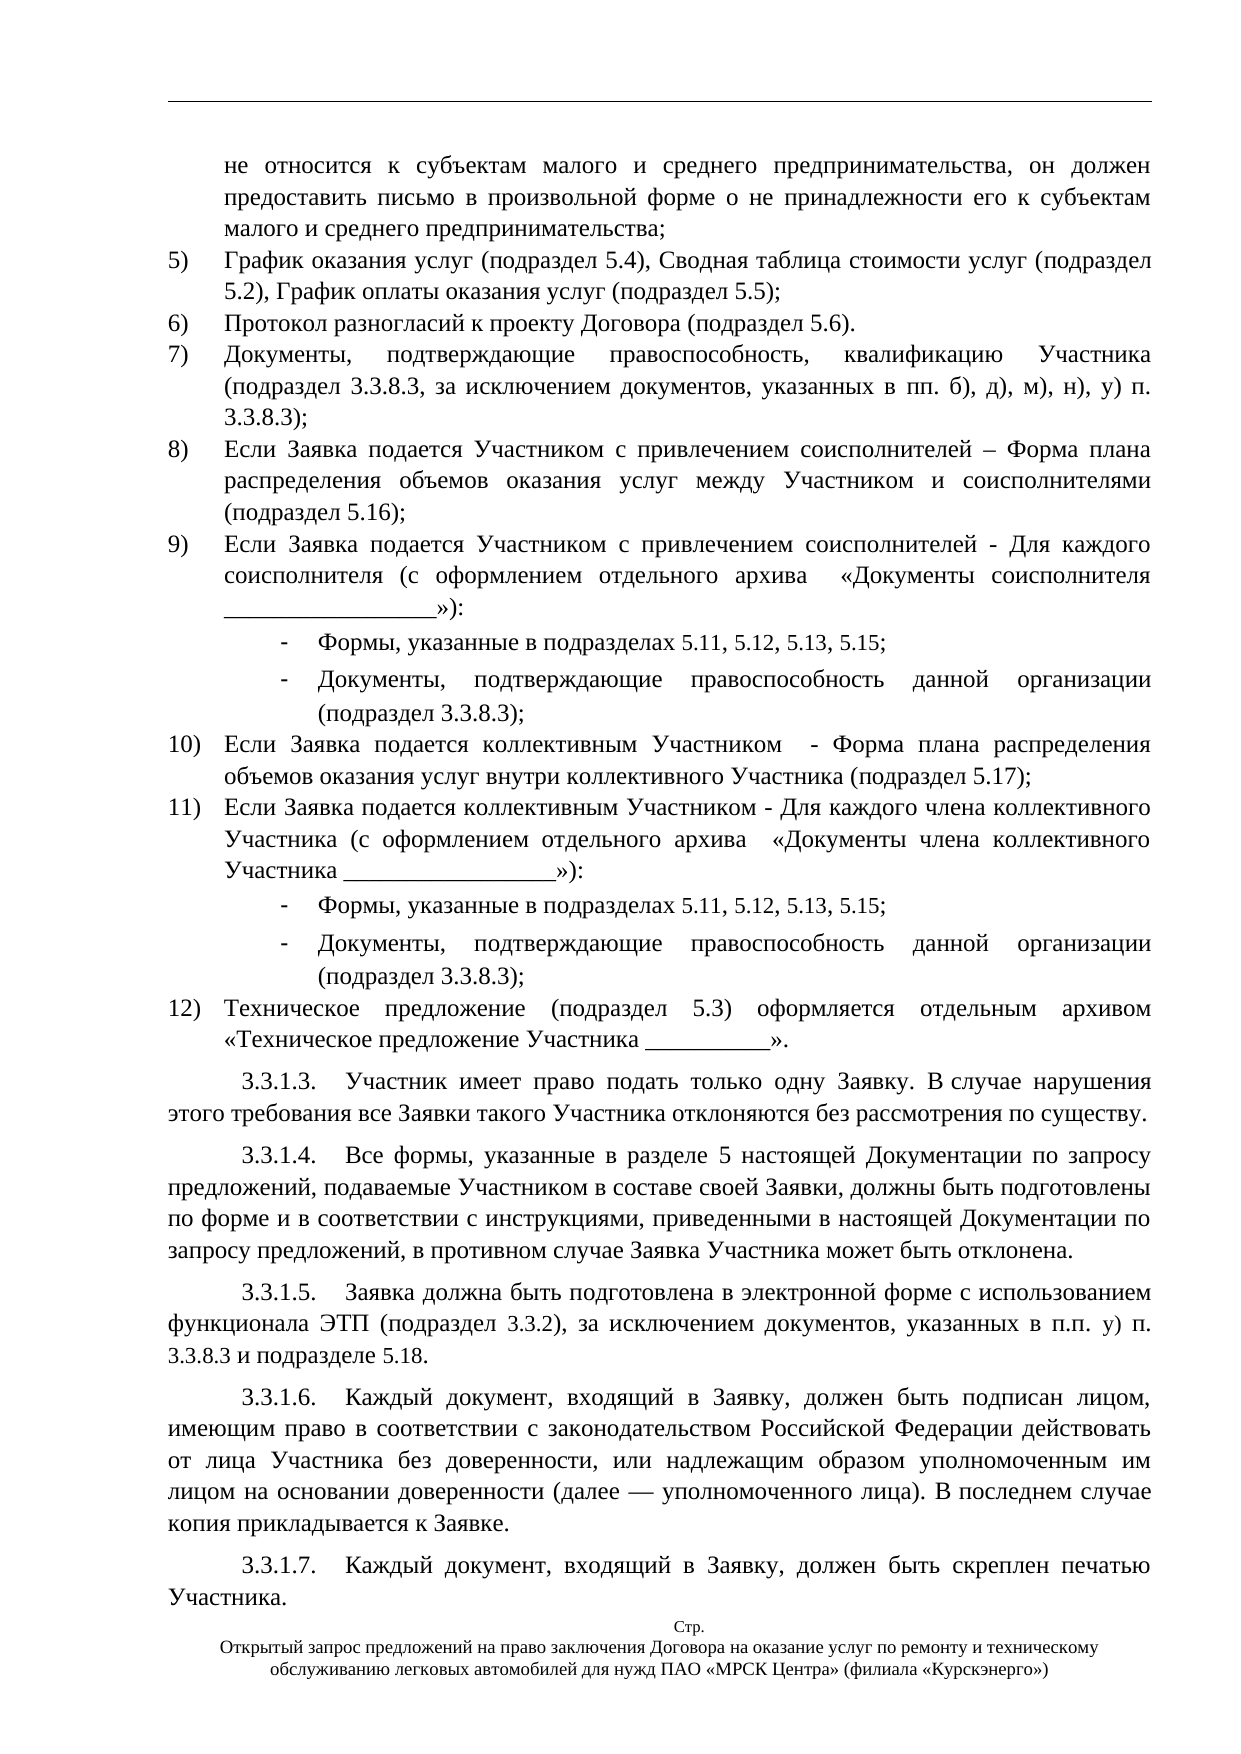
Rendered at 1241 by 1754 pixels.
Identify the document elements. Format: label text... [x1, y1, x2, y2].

list Если Заявка подается коллективным Участником - Для каждого члена коллективного Участника (с оформлением отдельного архива «Документы члена коллективного Участника _________________»): [168, 792, 1152, 884]
list Участник имеет право подать только одну Заявку. В случае нарушения этого требования все Заявки такого Участника отклоняются без рассмотрения по существу. [168, 1066, 1152, 1127]
list Документы, подтверждающие правоспособность, квалификацию Участника (подраздел 3.3.8.3, за исключением документов, указанных в пп. б), д), м), н), у) п. 3.3.8.3); [168, 339, 1152, 431]
list Протокол разногласий к проекту Договора (подраздел 5.6). [168, 308, 1152, 337]
list График оказания услуг (подраздел 5.4), Сводная таблица стоимости услуг (подраздел 5.2), График оплаты оказания услуг (подраздел 5.5); [168, 245, 1152, 305]
list Документы, подтверждающие правоспособность данной организации (подраздел 3.3.8.3); [280, 924, 1152, 990]
list Если Заявка подается Участником с привлечением соисполнителей – Форма плана распределения объемов оказания услуг между Участником и соисполнителями (подраздел 5.16); [168, 434, 1152, 526]
list Если Заявка подается коллективным Участником - Форма плана распределения объемов оказания услуг внутри коллективного Участника (подраздел 5.17); [168, 729, 1152, 789]
list Если Заявка подается Участником с привлечением соисполнителей - Для каждого соисполнителя (с оформлением отдельного архива «Документы соисполнителя _________________»): [168, 529, 1152, 621]
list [168, 150, 1152, 242]
list Каждый документ, входящий в Заявку, должен быть скреплен печатью Участника. [168, 1550, 1152, 1610]
list Техническое предложение (подраздел 5.3) оформляется отдельным архивом «Техническое предложение Участника __________». [168, 993, 1152, 1053]
list Все формы, указанные в разделе 5 настоящей Документации по запросу предложений, подаваемые Участником в составе своей Заявки, должны быть подготовлены по форме и в соответствии с инструкциями, приведенными в настоящей Документации по запросу предложений, в противном случае Заявка Участника может быть отклонена. [168, 1140, 1152, 1263]
list Формы, указанные в подразделах 5.11, 5.12, 5.13, 5.15; [280, 887, 1152, 921]
list Заявка должна быть подготовлена в электронной форме с использованием функционала ЭТП (подраздел 3.3.2), за исключением документов, указанных в п.п. у) п. 3.3.8.3 и подразделе 5.18. [168, 1277, 1152, 1368]
list Каждый документ, входящий в Заявку, должен быть подписан лицом, имеющим право в соответствии с законодательством Российской Федерации действовать от лица Участника без доверенности, или надлежащим образом уполномоченным им лицом на основании доверенности (далее — уполномоченного лица). В последнем случае копия прикладывается к Заявке. [168, 1382, 1152, 1537]
list Документы, подтверждающие правоспособность данной организации (подраздел 3.3.8.3); [280, 661, 1152, 726]
list Формы, указанные в подразделах 5.11, 5.12, 5.13, 5.15; [280, 623, 1152, 657]
